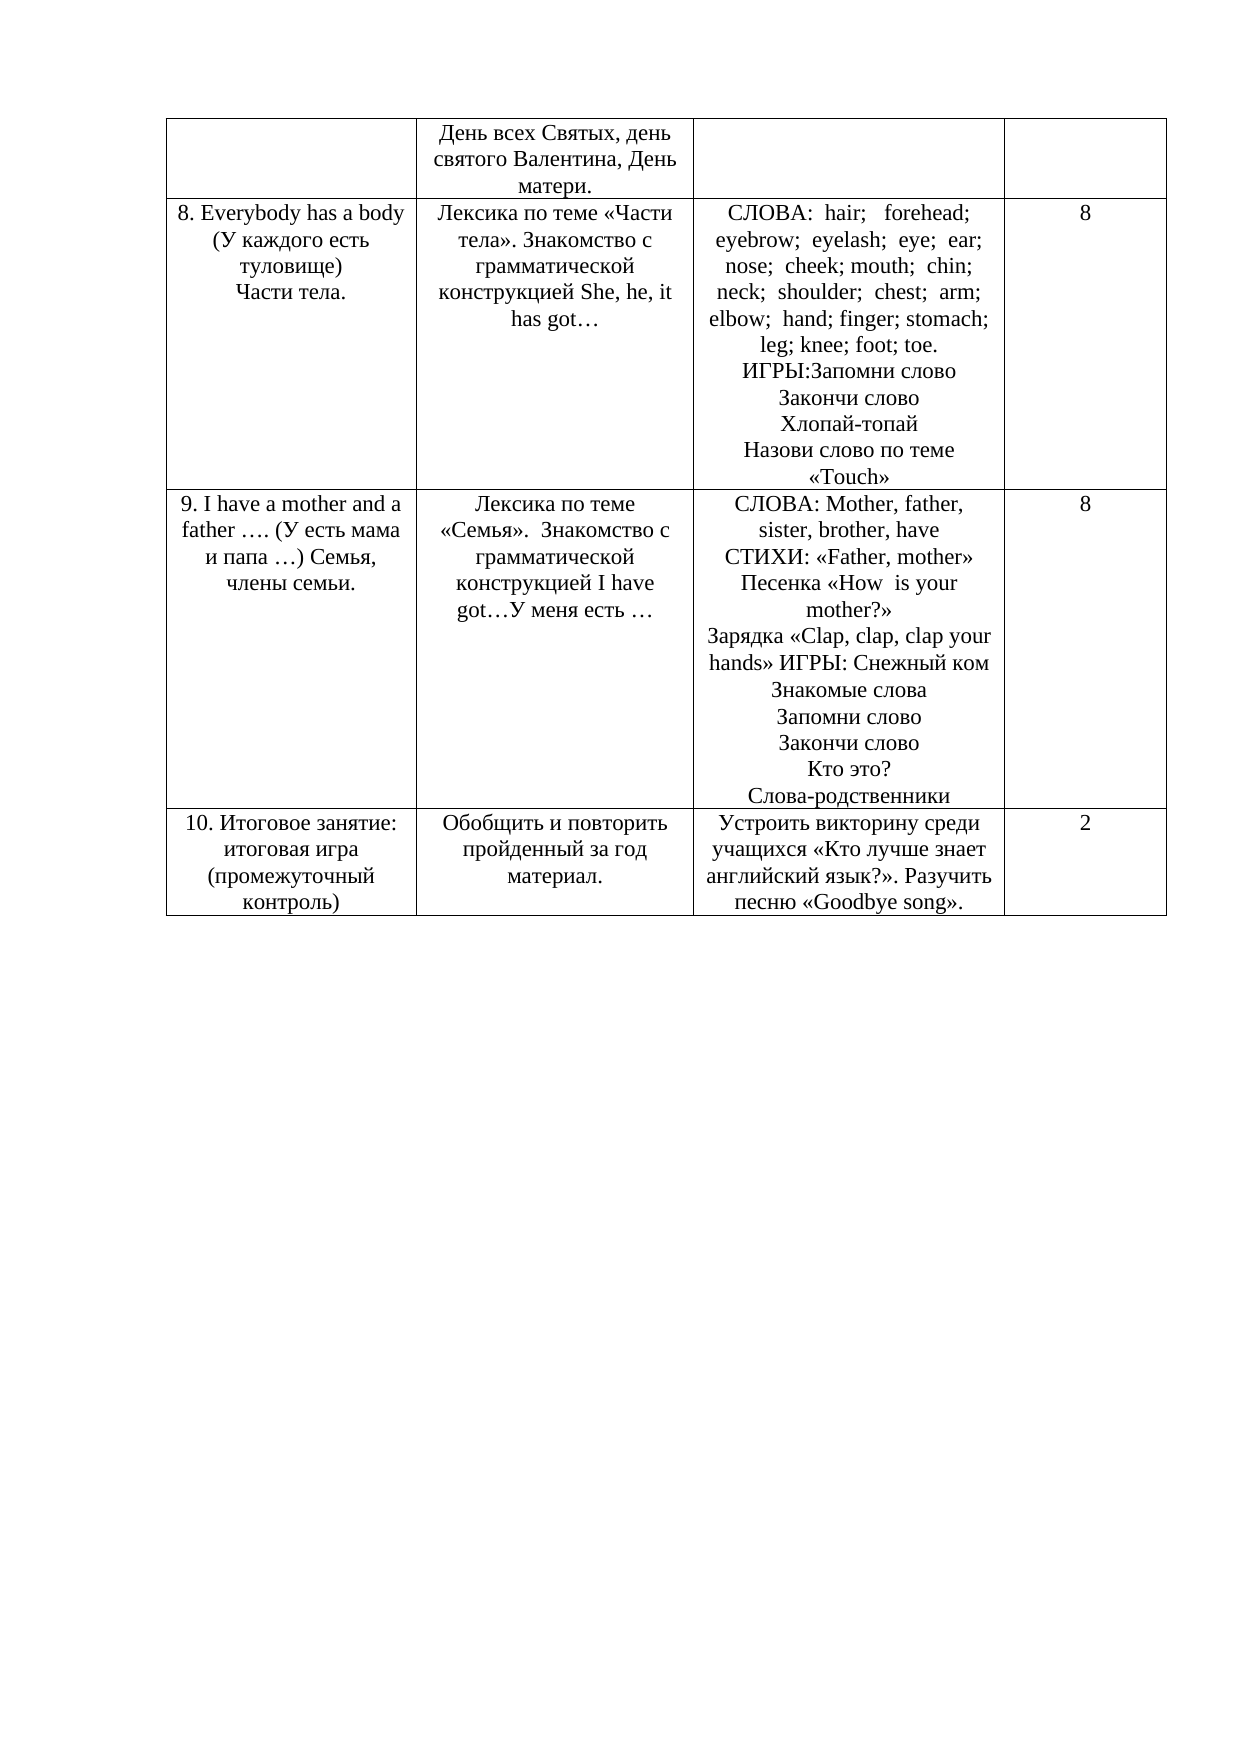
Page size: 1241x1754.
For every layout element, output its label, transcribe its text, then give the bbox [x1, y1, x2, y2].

table_cell 8 [1005, 490, 1166, 808]
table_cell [417, 119, 693, 198]
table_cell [167, 119, 416, 198]
table_cell СЛОВА: hair; forehead; eyebrow; eyelash; eye; ear; nose; cheek; mouth; chin; neck; shoulder; chest; arm; elbow; hand; finger; stomach; leg; knee; foot; toe. ИГРЫ:Запомни слово Закончи слово Хлопай-топай Назови слово по теме «Touch» [694, 199, 1004, 489]
table_cell Обобщить и повторить пройденный за год материал. [417, 809, 693, 914]
table_cell 2 [1005, 809, 1166, 914]
table_cell 8 [1005, 199, 1166, 489]
table_cell Устроить викторину среди учащихся «Кто лучше знает английский язык?». Разучить песню «Goodbye song». [694, 809, 1004, 914]
table_cell 8. Everybody has a body (У каждого есть туловище) Части тела. [167, 199, 416, 489]
table_cell 10. Итоговое занятие: итоговая игра (промежуточный контроль) [167, 809, 416, 914]
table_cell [694, 119, 1004, 198]
table_cell СЛОВА: Mother, father, sister, brother, have СТИХИ: «Father, mother» Песенка «How is your mother?» Зарядка «Clap, clap, clap your hands» ИГРЫ: Снежный ком Знакомые слова Запомни слово Закончи слово Кто это? Слова-родственники [694, 490, 1004, 808]
table_cell Лексика по теме «Части тела». Знакомство с грамматической конструкцией She, he, it has got… [417, 199, 693, 489]
table_cell 9 [1005, 119, 1166, 198]
table_cell Лексика по теме «Семья». Знакомство с грамматической конструкцией I have got…У меня есть … [417, 490, 693, 808]
table_cell 9. I have a mother and a father …. (У есть мама и папа …) Семья, члены семьи. [167, 490, 416, 808]
